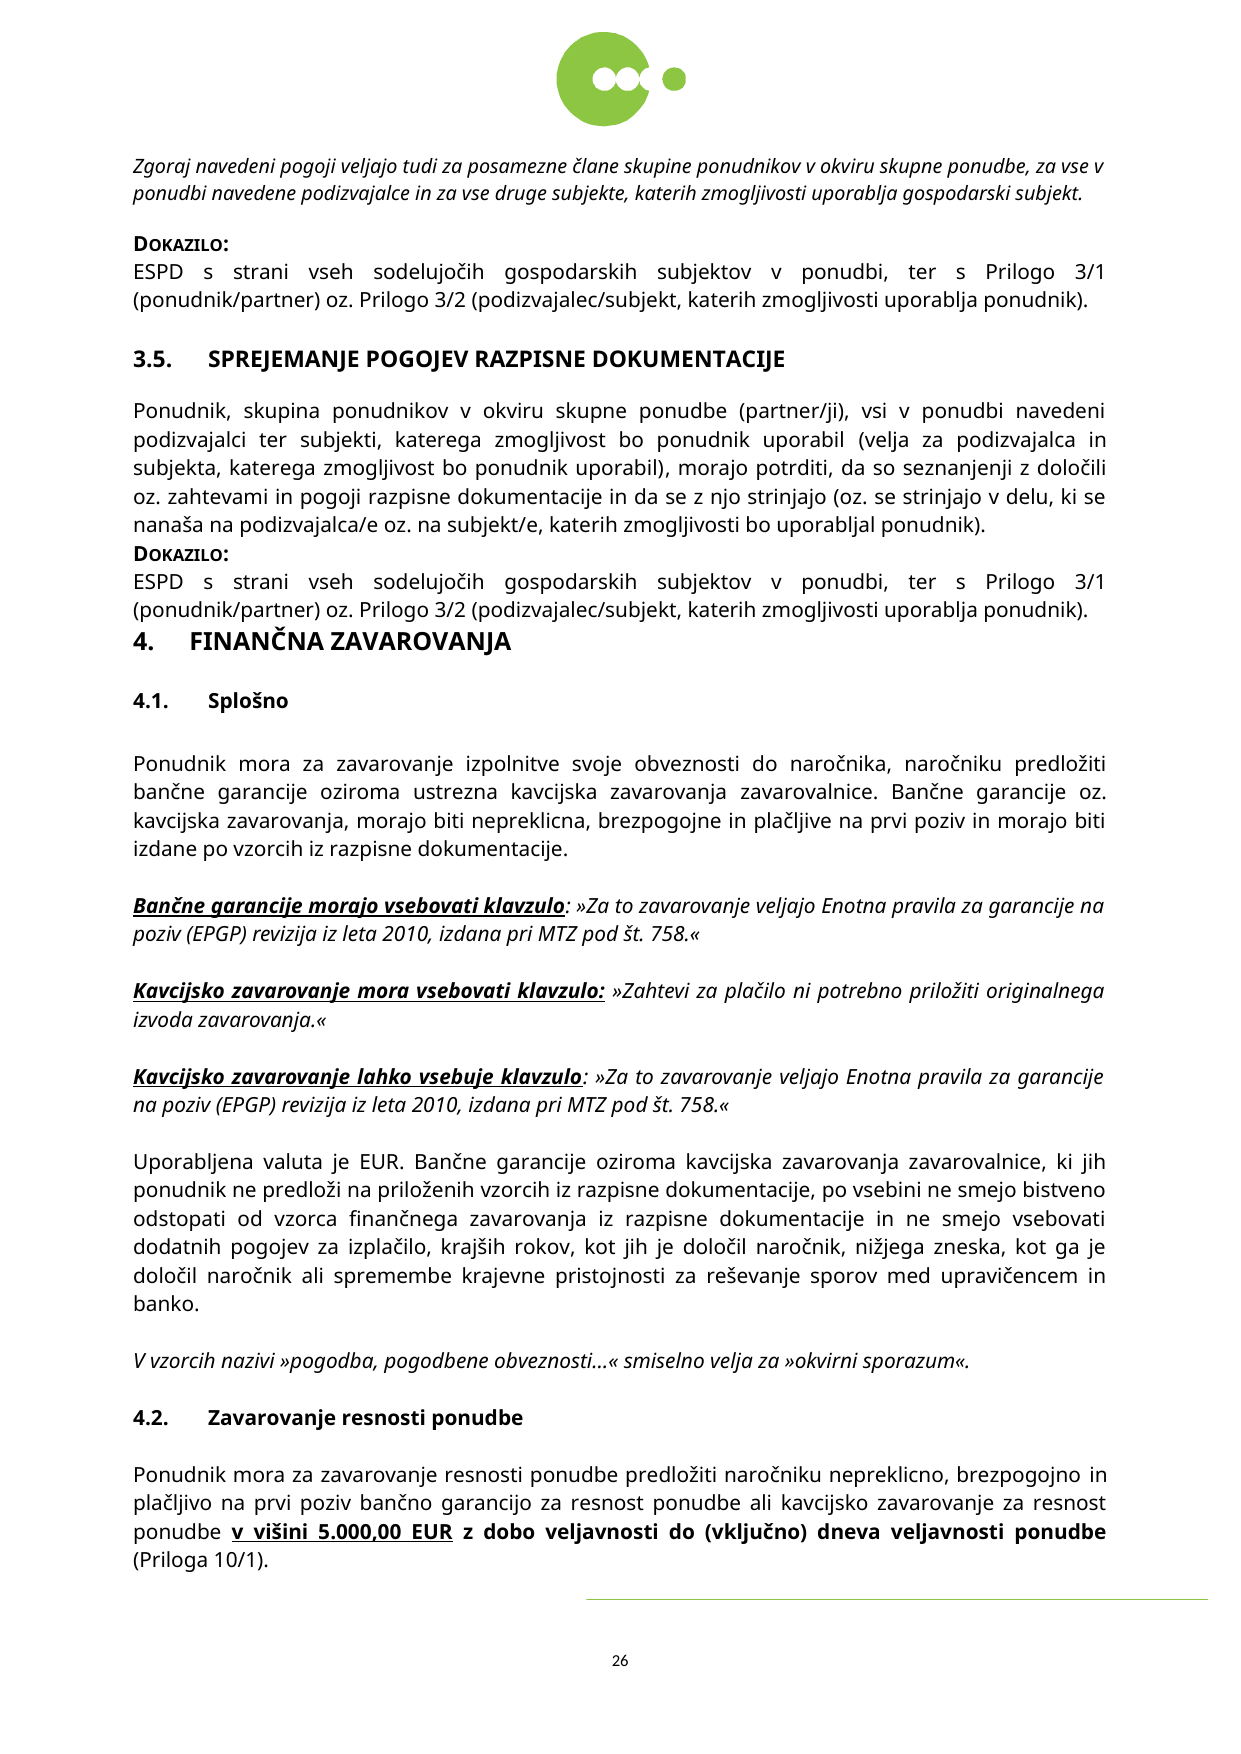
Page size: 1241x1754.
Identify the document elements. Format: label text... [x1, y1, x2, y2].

text Kavcijsko zavarovanje lahko vsebuje klavzulo: »Za to zavarovanje veljajo Enotna pravila za garancije na poziv (EPGP) revizija iz leta 2010, izdana pri MTZ pod št. 758.« [133, 1062, 1107, 1119]
text Ponudnik mora za zavarovanje resnosti ponudbe predložiti naročniku nepreklicno, brezpogojno in plačljivo na prvi poziv bančno garancijo za resnost ponudbe ali kavcijsko zavarovanje za resnost ponudbe v višini 5.000,00 EUR z dobo veljavnosti do (vključno) dneva veljavnosti ponudbe (Priloga 10/1). [133, 1460, 1107, 1574]
text Ponudnik mora za zavarovanje izpolnitve svoje obveznosti do naročnika, naročniku predložiti bančne garancije oziroma ustrezna kavcijska zavarovanja zavarovalnice. Bančne garancije oz. kavcijska zavarovanja, morajo biti nepreklicna, brezpogojne in plačljive na prvi poziv in morajo biti izdane po vzorcih iz razpisne dokumentacije. [133, 749, 1107, 863]
text ESPD s strani vseh sodelujočih gospodarskih subjektov v ponudbi, ter s Prilogo 3/1 (ponudnik/partner) oz. Prilogo 3/2 (podizvajalec/subjekt, katerih zmogljivosti uporablja ponudnik). [133, 257, 1107, 314]
list FINANČNA ZAVAROVANJA [133, 624, 1107, 658]
text Uporabljena valuta je EUR. Bančne garancije oziroma kavcijska zavarovanja zavarovalnice, ki jih ponudnik ne predloži na priloženih vzorcih iz razpisne dokumentacije, po vsebini ne smejo bistveno odstopati od vzorca finančnega zavarovanja iz razpisne dokumentacije in ne smejo vsebovati dodatnih pogojev za izplačilo, krajših rokov, kot jih je določil naročnik, nižjega zneska, kot ga je določil naročnik ali spremembe krajevne pristojnosti za reševanje sporov med upravičencem in banko. [133, 1147, 1107, 1318]
text Bančne garancije morajo vsebovati klavzulo: »Za to zavarovanje veljajo Enotna pravila za garancije na poziv (EPGP) revizija iz leta 2010, izdana pri MTZ pod št. 758.« [133, 891, 1107, 948]
text V vzorcih nazivi »pogodba, pogodbene obveznosti…« smiselno velja za »okvirni sporazum«. [133, 1346, 1107, 1374]
text Kavcijsko zavarovanje mora vsebovati klavzulo: »Zahtevi za plačilo ni potrebno priložiti originalnega izvoda zavarovanja.« [133, 976, 1107, 1033]
text Dokazilo: [133, 539, 1107, 567]
text ESPD s strani vseh sodelujočih gospodarskih subjektov v ponudbi, ter s Prilogo 3/1 (ponudnik/partner) oz. Prilogo 3/2 (podizvajalec/subjekt, katerih zmogljivosti uporablja ponudnik). [133, 567, 1107, 624]
list Zavarovanje resnosti ponudbe [133, 1403, 1107, 1431]
list SPREJEMANJE POGOJEV RAZPISNE DOKUMENTACIJE [133, 342, 1107, 374]
text Zgoraj navedeni pogoji veljajo tudi za posamezne člane skupine ponudnikov v okviru skupne ponudbe, za vse v ponudbi navedene podizvajalce in za vse druge subjekte, katerih zmogljivosti uporablja gospodarski subjekt. [133, 152, 1107, 206]
list Splošno [133, 686, 1107, 715]
text Dokazilo: [133, 229, 1107, 257]
text Ponudnik, skupina ponudnikov v okviru skupne ponudbe (partner/ji), vsi v ponudbi navedeni podizvajalci ter subjekti, katerega zmogljivost bo ponudnik uporabil (velja za podizvajalca in subjekta, katerega zmogljivost bo ponudnik uporabil), morajo potrditi, da so seznanjenji z določili oz. zahtevami in pogoji razpisne dokumentacije in da se z njo strinjajo (oz. se strinjajo v delu, ki se nanaša na podizvajalca/e oz. na subjekt/e, katerih zmogljivosti bo uporabljal ponudnik). [133, 396, 1107, 539]
